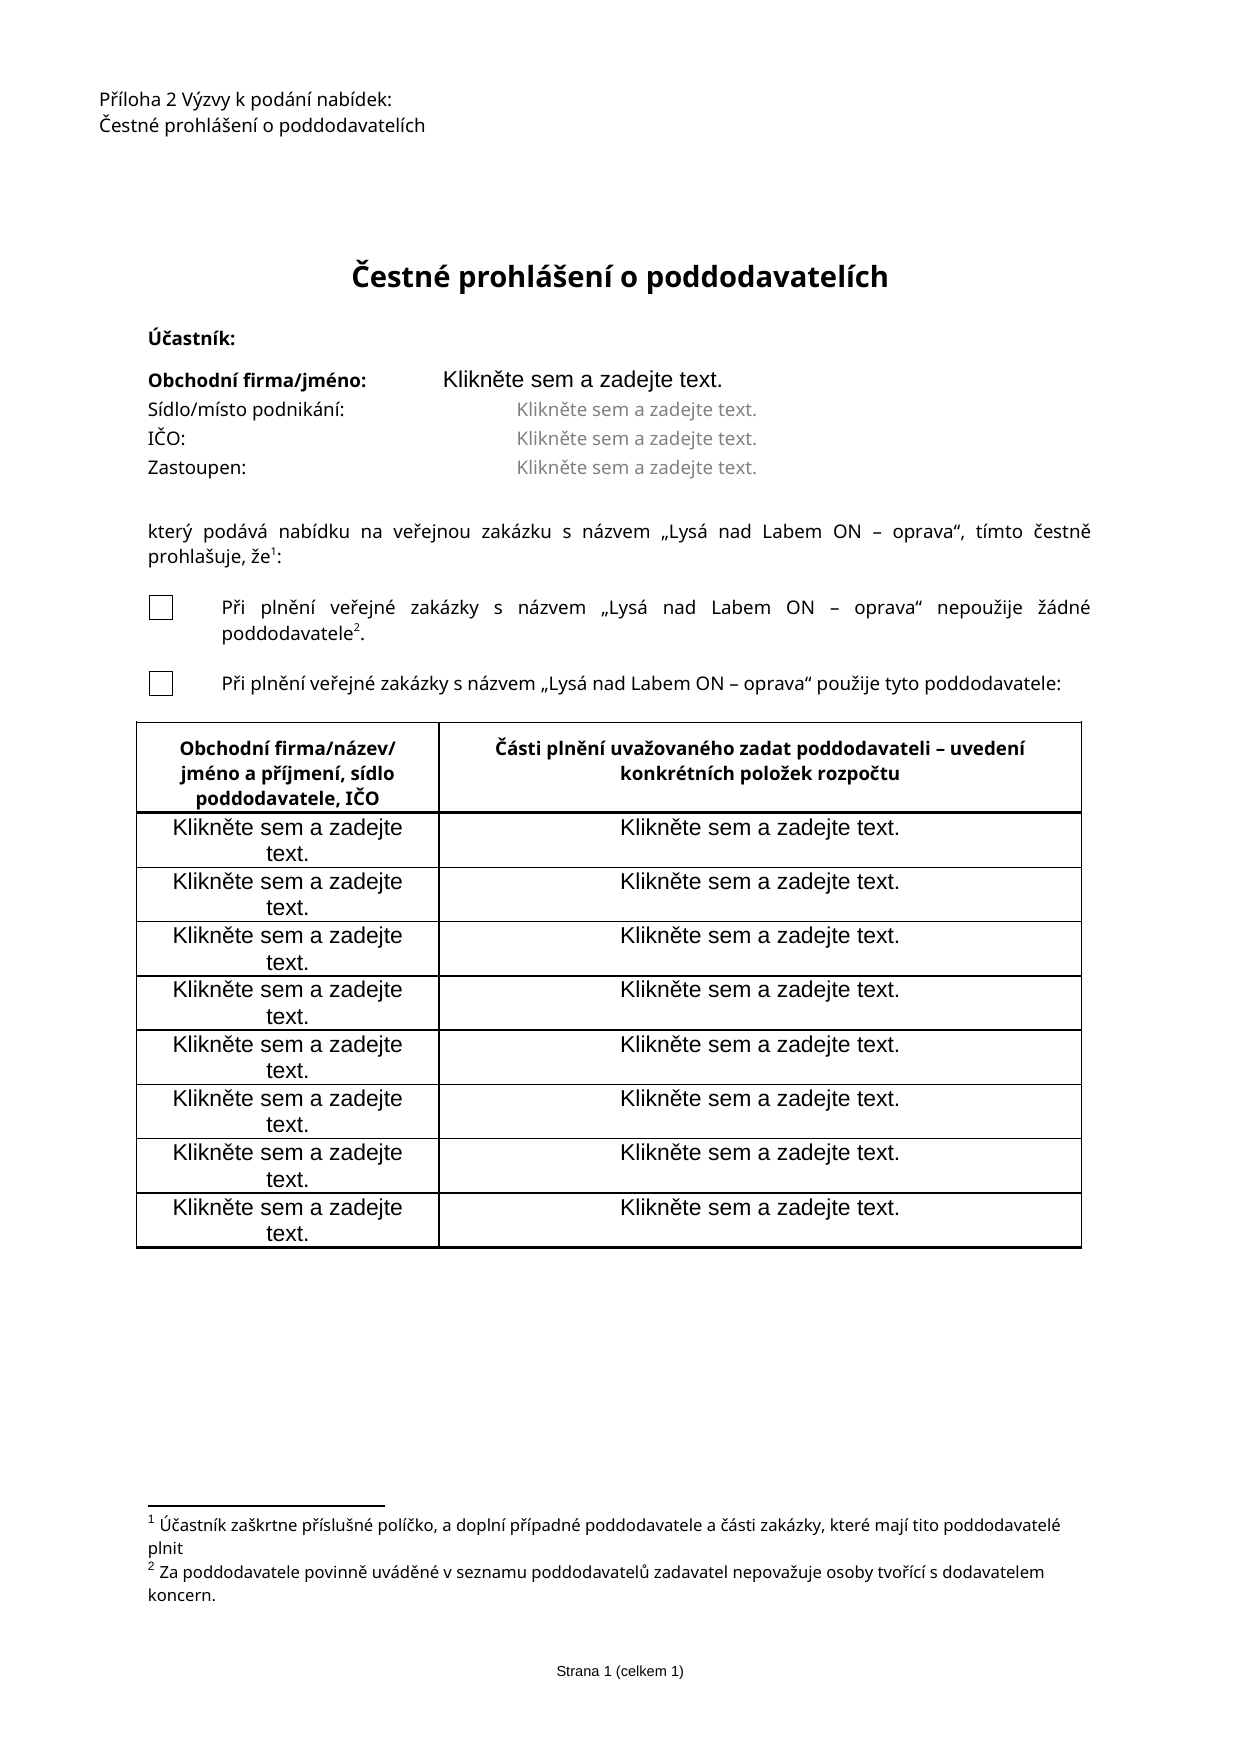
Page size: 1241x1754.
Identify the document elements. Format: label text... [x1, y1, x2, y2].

text Zastoupen: [148, 451, 1093, 480]
text Obchodní firma/jméno: [148, 364, 1093, 393]
title Čestné prohlášení o poddodavatelích [148, 256, 1093, 296]
text Při plnění veřejné zakázky s názvem „Lysá nad Labem ON – oprava“ nepoužije žádné poddodavatele. [148, 594, 1093, 645]
table_header Obchodní firma/název/ jméno a příjmení, sídlo poddodavatele, IČO [137, 723, 438, 811]
text Účastník: [148, 321, 1093, 352]
text Sídlo/místo podnikání: [148, 393, 1093, 422]
text Při plnění veřejné zakázky s názvem „Lysá nad Labem ON – oprava“ použije tyto poddodavatele: [148, 670, 1093, 696]
text který podává nabídku na veřejnou zakázku s názvem „Lysá nad Labem ON – oprava“, tímto čestně prohlašuje, že: [148, 518, 1093, 569]
table_header Části plnění uvažovaného zadat poddodavateli – uvedení konkrétních položek rozpočtu [440, 723, 1081, 811]
text IČO: [148, 422, 1093, 451]
